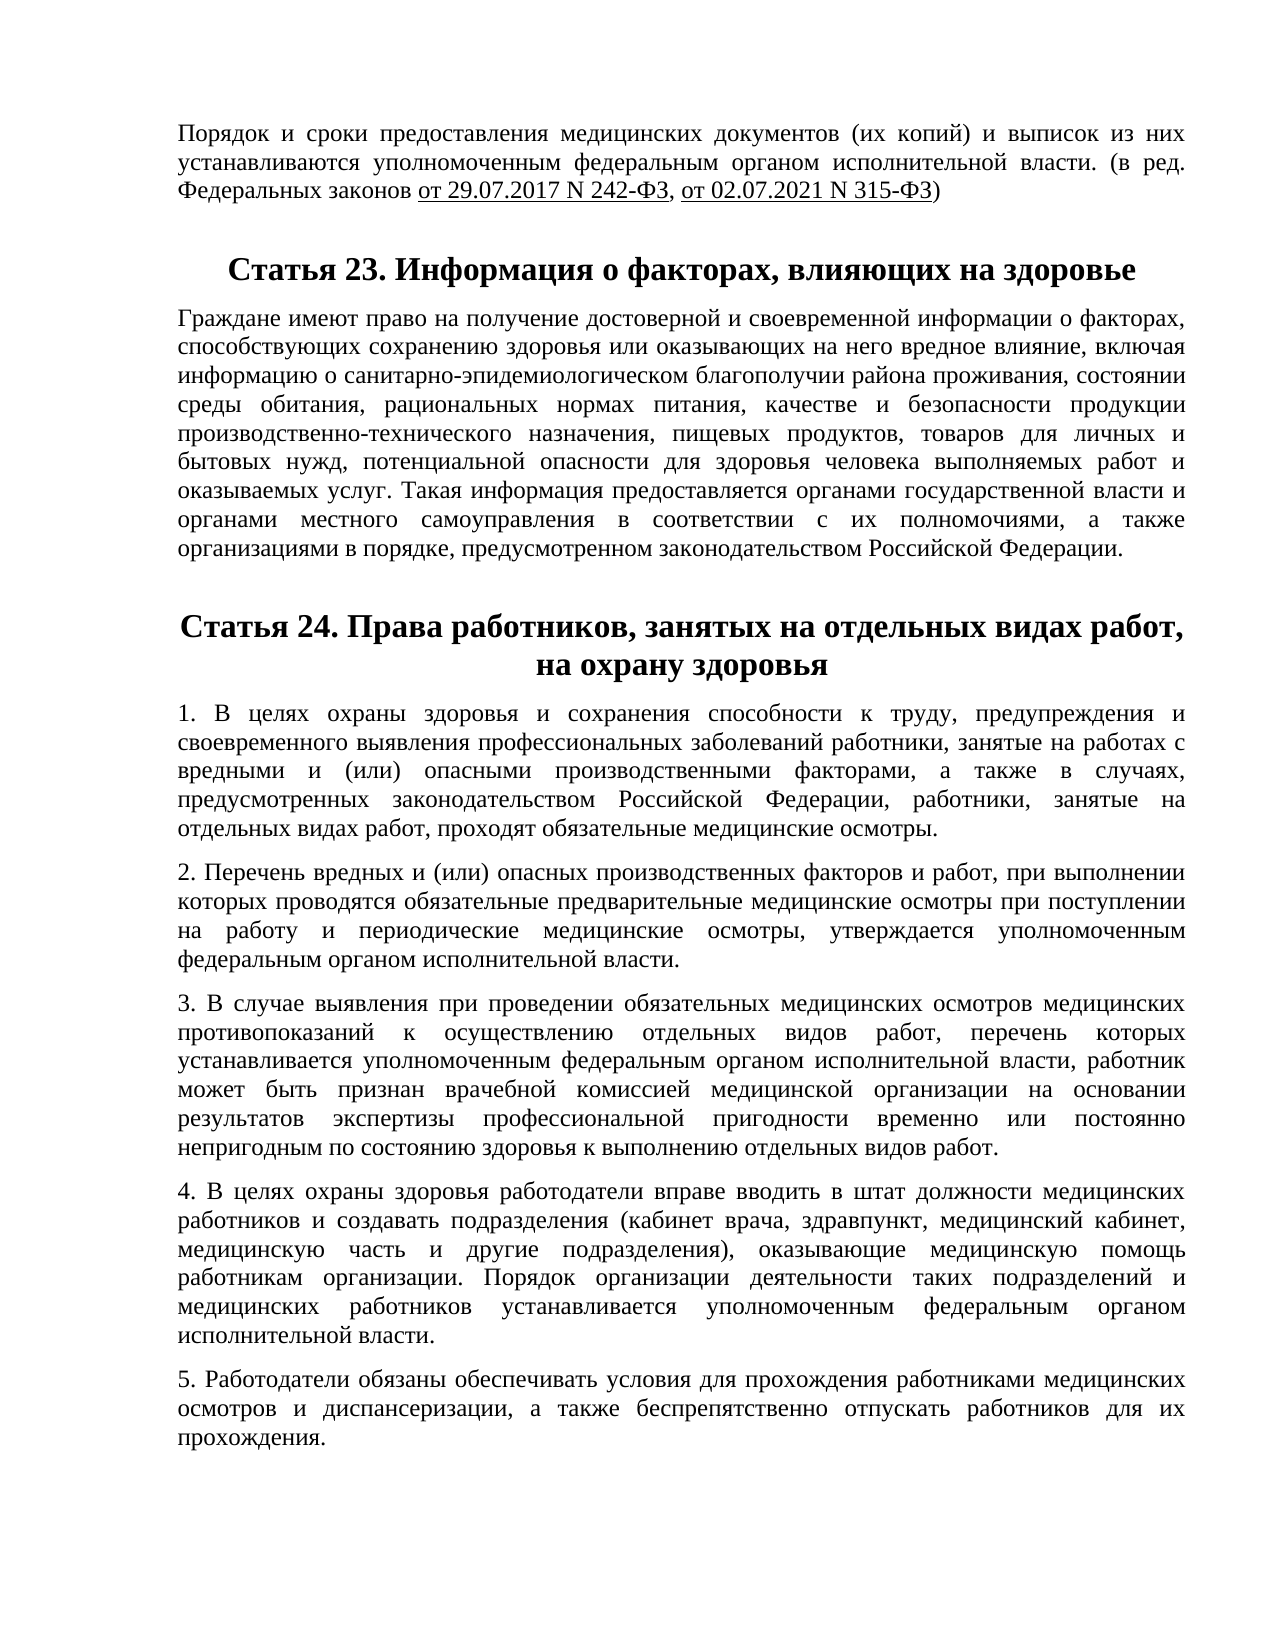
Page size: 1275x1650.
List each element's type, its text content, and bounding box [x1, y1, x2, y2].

text Граждане имеют право на получение достоверной и своевременной информации о факторах, способствующих сохранению здоровья или оказывающих на него вредное влияние, включая информацию о санитарно-эпидемиологическом благополучии района проживания, состоянии среды обитания, рациональных нормах питания, качестве и безопасности продукции производственно-технического назначения, пищевых продуктов, товаров для личных и бытовых нужд, потенциальной опасности для здоровья человека выполняемых работ и оказываемых услуг. Такая информация предоставляется органами государственной власти и органами местного самоуправления в соответствии с их полномочиями, а также организациями в порядке, предусмотренном законодательством Российской Федерации. [177, 303, 1186, 561]
text 3. В случае выявления при проведении обязательных медицинских осмотров медицинских противопоказаний к осуществлению отдельных видов работ, перечень которых устанавливается уполномоченным федеральным органом исполнительной власти, работник может быть признан врачебной комиссией медицинской организации на основании результатов экспертизы профессиональной пригодности временно или постоянно непригодным по состоянию здоровья к выполнению отдельных видов работ. [177, 988, 1186, 1161]
text 4. В целях охраны здоровья работодатели вправе вводить в штат должности медицинских работников и создавать подразделения (кабинет врача, здравпункт, медицинский кабинет, медицинскую часть и другие подразделения), оказывающие медицинскую помощь работникам организации. Порядок организации деятельности таких подразделений и медицинских работников устанавливается уполномоченным федеральным органом исполнительной власти. [177, 1176, 1186, 1349]
text 1. В целях охраны здоровья и сохранения способности к труду, предупреждения и своевременного выявления профессиональных заболеваний работники, занятые на работах с вредными и (или) опасными производственными факторами, а также в случаях, предусмотренных законодательством Российской Федерации, работники, занятые на отдельных видах работ, проходят обязательные медицинские осмотры. [177, 698, 1186, 842]
text Статья 24. Права работников, занятых на отдельных видах работ, на охрану здоровья [177, 606, 1186, 682]
text Статья 23. Информация о факторах, влияющих на здоровье [177, 249, 1186, 287]
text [177, 118, 1186, 204]
text 5. Работодатели обязаны обеспечивать условия для прохождения работниками медицинских осмотров и диспансеризации, а также беспрепятственно отпускать работников для их прохождения. [177, 1364, 1186, 1451]
text 2. Перечень вредных и (или) опасных производственных факторов и работ, при выполнении которых проводятся обязательные предварительные медицинские осмотры при поступлении на работу и периодические медицинские осмотры, утверждается уполномоченным федеральным органом исполнительной власти. [177, 857, 1186, 972]
